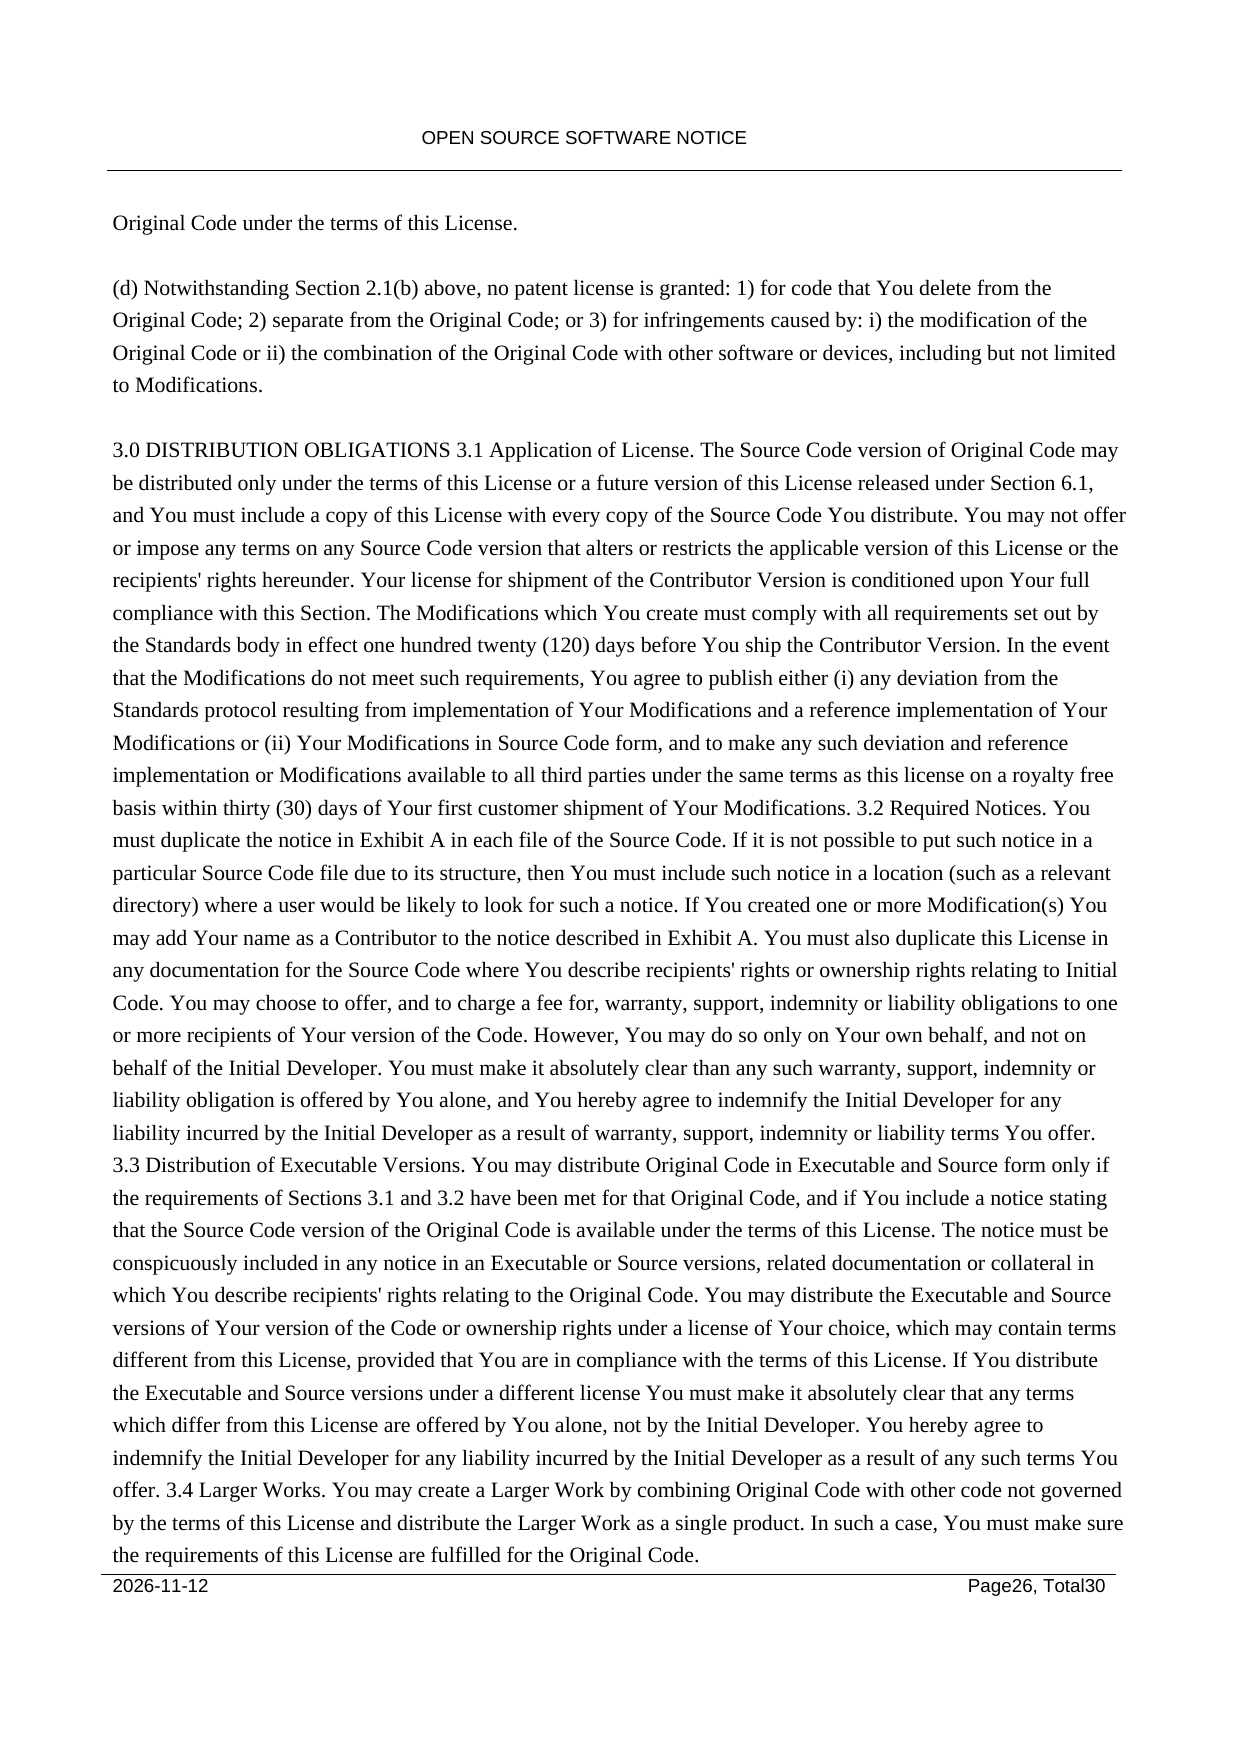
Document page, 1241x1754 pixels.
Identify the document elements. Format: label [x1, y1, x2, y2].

text [112, 206, 1128, 1571]
